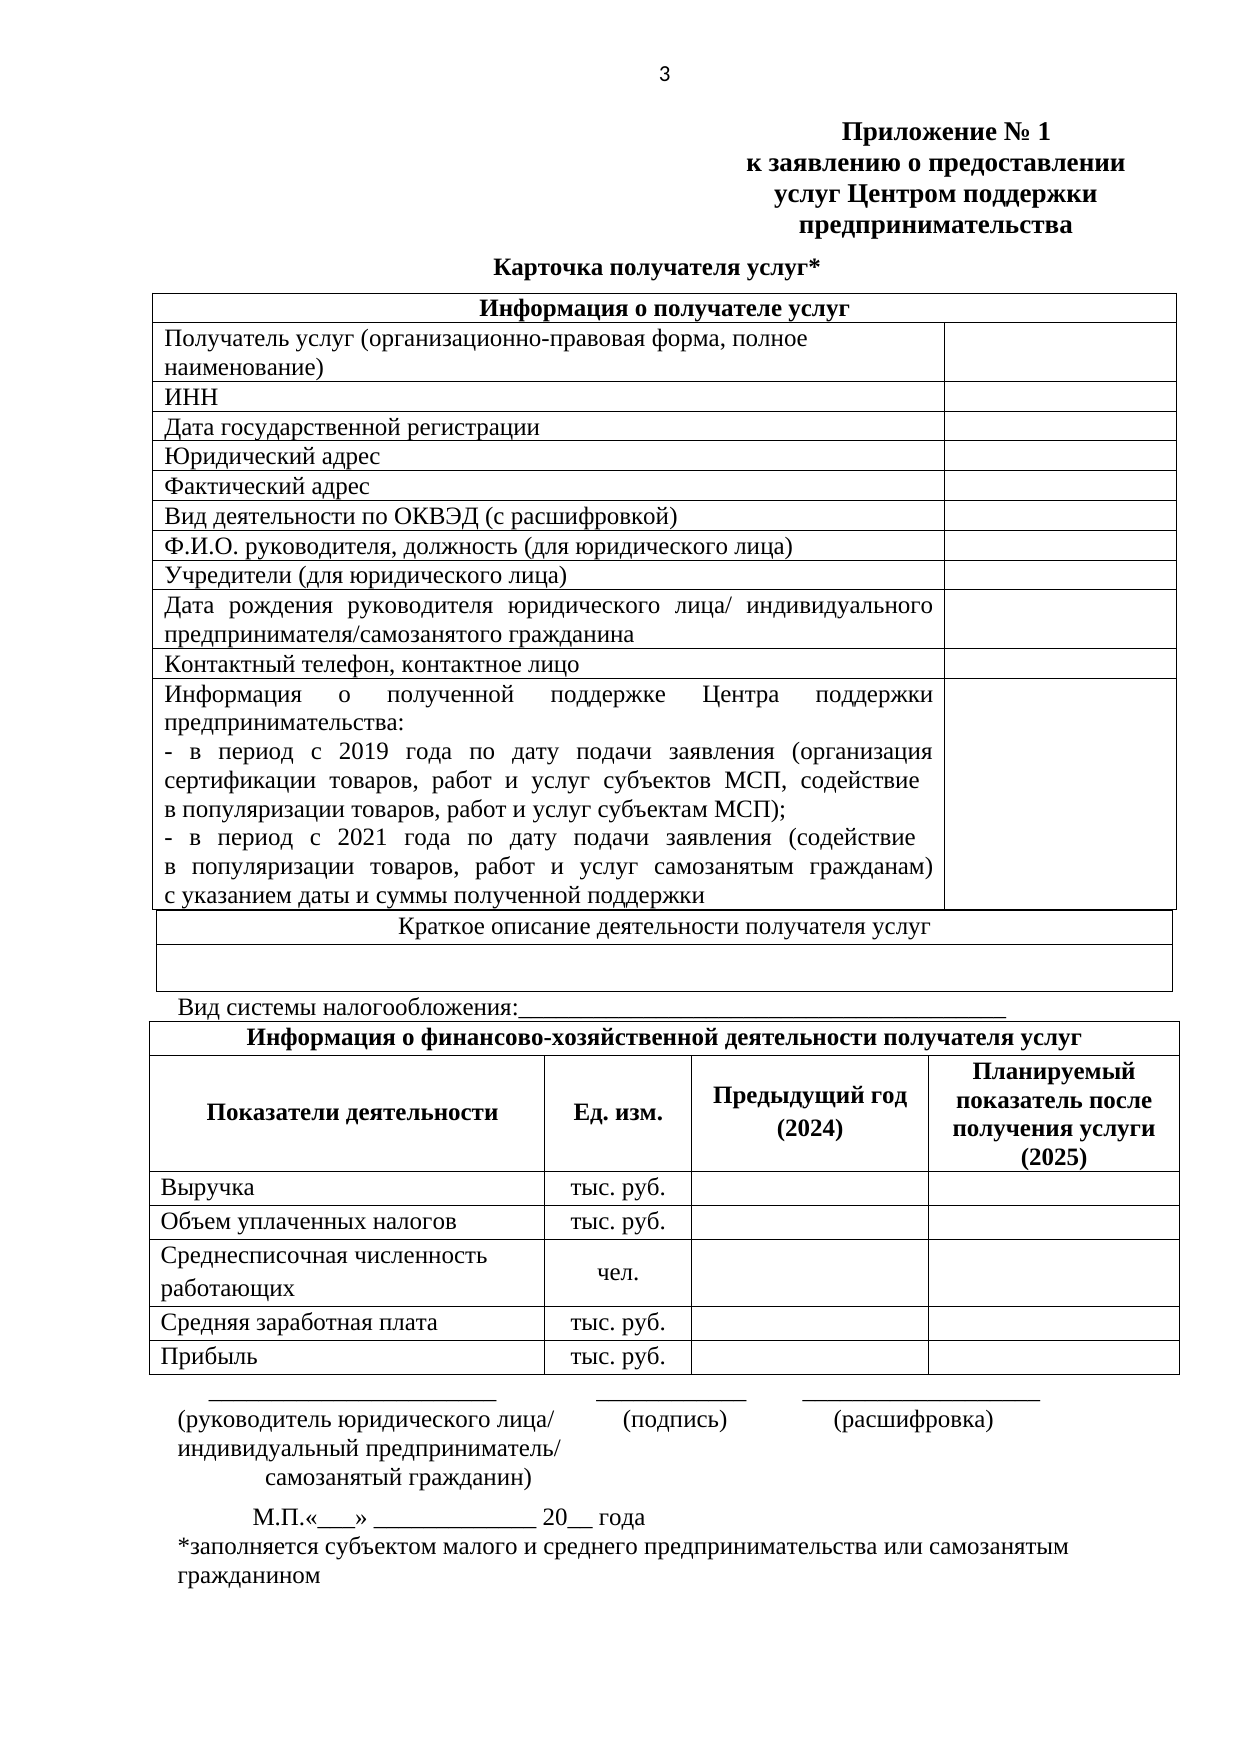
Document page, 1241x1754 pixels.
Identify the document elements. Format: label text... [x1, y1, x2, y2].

table_cell [945, 441, 1176, 470]
table_cell Выручка [150, 1172, 544, 1205]
table_cell [692, 1240, 928, 1306]
text _______________________ ____________ ___________________ [177, 1375, 1152, 1404]
table_cell [945, 590, 1176, 648]
table_cell Юридический адрес [153, 441, 944, 470]
table_cell чел. [545, 1240, 691, 1306]
table_header Краткое описание деятельности получателя услуг [157, 911, 1172, 944]
table_cell Предыдущий год (2024) [692, 1056, 928, 1171]
table_cell [945, 471, 1176, 500]
table_cell Ф.И.О. руководителя, должность (для юридического лица) [153, 531, 944, 559]
text (руководитель юридического лица/ (подпись) (расшифровка) индивидуальный предприниматель/ [177, 1404, 1152, 1462]
table_cell [929, 1307, 1179, 1340]
table_cell [929, 1240, 1179, 1306]
table_cell Прибыль [150, 1341, 544, 1374]
table_cell Средняя заработная плата [150, 1307, 544, 1340]
table_cell Вид деятельности по ОКВЭД (с расшифровкой) [153, 501, 944, 530]
table_cell [929, 1341, 1179, 1374]
table_cell Дата рождения руководителя юридического лица/ индивидуального предпринимателя/самозанятого гражданина [153, 590, 944, 648]
table_cell [692, 1307, 928, 1340]
text Вид системы налогообложения:_______________________________________ [177, 992, 1152, 1021]
text Карточка получателя услуг* [162, 252, 1152, 280]
table_cell Показатели деятельности [150, 1056, 544, 1171]
table_cell тыс. руб. [545, 1172, 691, 1205]
table_cell [945, 679, 1176, 909]
table_cell [945, 501, 1176, 530]
table_cell Фактический адрес [153, 471, 944, 500]
table_cell [692, 1341, 928, 1374]
text самозанятый гражданин) [177, 1462, 1152, 1490]
table_cell [692, 1206, 928, 1239]
table_cell [945, 561, 1176, 589]
table_header Информация о финансово-хозяйственной деятельности получателя услуг [150, 1022, 1179, 1055]
table_cell [945, 382, 1176, 411]
table_cell [945, 412, 1176, 440]
table_header Информация о получателе услуг [153, 294, 1176, 322]
table_cell тыс. руб. [545, 1307, 691, 1340]
table_cell Планируемый показатель после получения услуги (2025) [929, 1056, 1179, 1171]
table_cell [157, 945, 1172, 991]
table_cell Ед. изм. [545, 1056, 691, 1171]
table_cell [692, 1172, 928, 1205]
table_cell тыс. руб. [545, 1206, 691, 1239]
table_cell [945, 531, 1176, 559]
table_cell тыс. руб. [545, 1341, 691, 1374]
table_cell Среднесписочная численность работающих [150, 1240, 544, 1306]
table_cell Контактный телефон, контактное лицо [153, 649, 944, 678]
table_cell [929, 1206, 1179, 1239]
text М.П.«___» _____________ 20__ года [177, 1502, 1152, 1531]
table_cell [945, 323, 1176, 381]
table_header Приложение № 1 к заявлению о предоставлении услуг Центром поддержки предпринимательства [709, 115, 1163, 240]
table_cell Информация о полученной поддержке Центра поддержки предпринимательства: - в период с 2019 года по дату подачи заявления (организация сертификации товаров, работ и услуг субъектов МСП, содействие в популяризации товаров, работ и услуг субъектам МСП); - в период с 2021 года по дату подачи заявления (содействие в популяризации товаров, работ и услуг самозанятым гражданам) с указанием даты и суммы полученной поддержки [153, 679, 944, 909]
table_cell Дата государственной регистрации [153, 412, 944, 440]
table_cell ИНН [153, 382, 944, 411]
table_cell Учредители (для юридического лица) [153, 561, 944, 589]
table_cell Объем уплаченных налогов [150, 1206, 544, 1239]
table_cell Получатель услуг (организационно-правовая форма, полное наименование) [153, 323, 944, 381]
table_cell [929, 1172, 1179, 1205]
text *заполняется субъектом малого и среднего предпринимательства или самозанятым гражданином [177, 1531, 1152, 1588]
table_cell [945, 649, 1176, 678]
